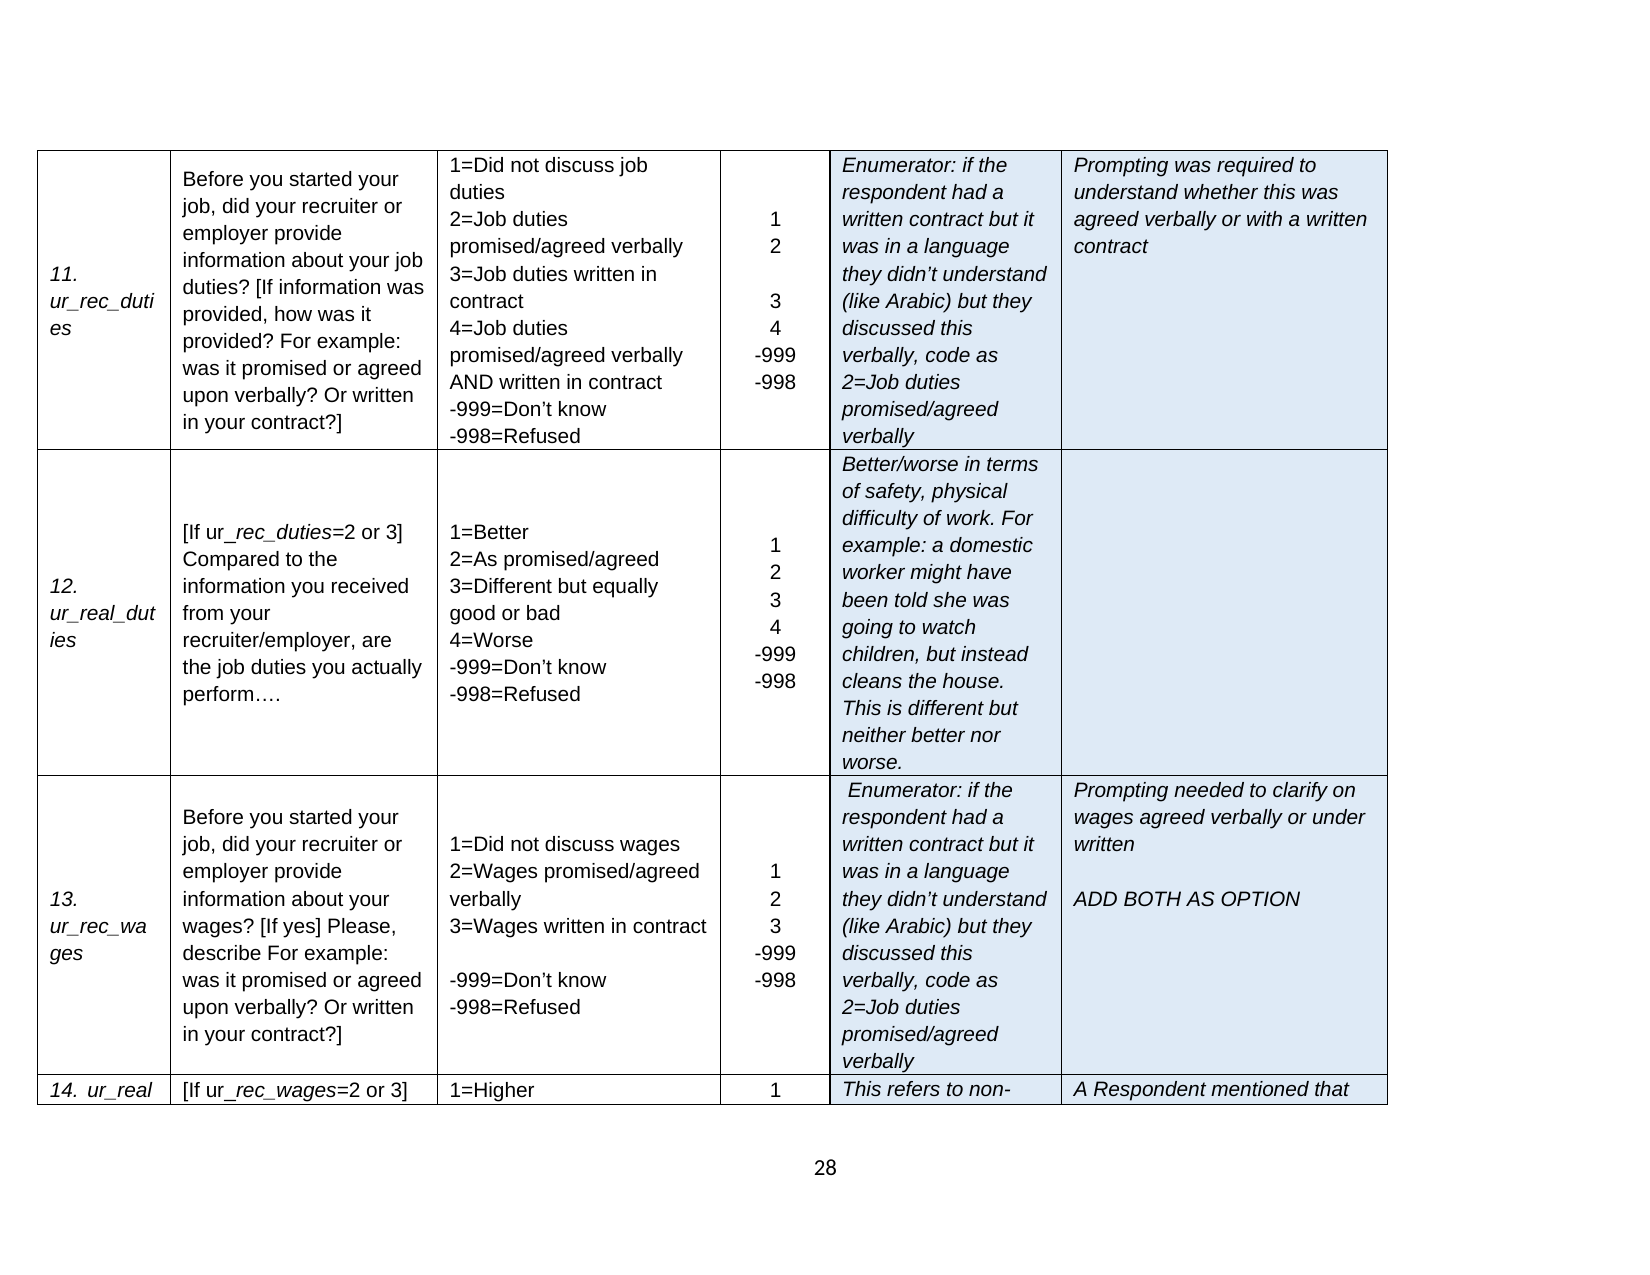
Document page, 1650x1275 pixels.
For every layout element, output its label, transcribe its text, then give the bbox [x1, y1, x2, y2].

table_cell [438, 1075, 720, 1104]
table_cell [1062, 1075, 1387, 1104]
table_cell Better/worse in terms of safety, physical difficulty of work. For example: a domestic worker might have been told she was going to watch children, but instead cleans the house. This is different but neither better nor worse. [831, 450, 1061, 775]
table_cell Before you started your job, did your recruiter or employer provide information about your job duties? [If information was provided, how was it provided? For example: was it promised or agreed upon verbally? Or written in your contract?] [171, 151, 437, 449]
table_cell 1 2 3 -999 -998 [721, 776, 829, 1074]
table_cell Enumerator: if the respondent had a written contract but it was in a language they didn’t understand (like Arabic) but they discussed this verbally, code as 2=Job duties promised/agreed verbally [831, 151, 1061, 449]
table_cell 1=Did not discuss wages 2=Wages promised/agreed verbally 3=Wages written in contract -999=Don’t know -998=Refused [438, 776, 720, 1074]
table_cell Before you started your job, did your recruiter or employer provide information about your wages? [If yes] Please, describe For example: was it promised or agreed upon verbally? Or written in your contract?] [171, 776, 437, 1074]
table_cell ur_real_wages [38, 1075, 170, 1104]
table_cell 13. ur_rec_wages [38, 776, 170, 1074]
table_cell [1062, 450, 1387, 775]
table_cell Enumerator: if the respondent had a written contract but it was in a language they didn’t understand (like Arabic) but they discussed this verbally, code as 2=Job duties promised/agreed verbally [831, 776, 1061, 1074]
table_cell 1 2 3 4 -999 -998 [721, 450, 829, 775]
table_cell 12. ur_real_duties [38, 450, 170, 775]
table_cell 1 2 3 4 -999 -998 [721, 151, 829, 449]
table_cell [171, 1075, 437, 1104]
table_cell [If ur_rec_duties=2 or 3] Compared to the information you received from your recruiter/employer, are the job duties you actually perform…. [171, 450, 437, 775]
table_cell Prompting was required to understand whether this was agreed verbally or with a written contract [1062, 151, 1387, 449]
table_cell 1 2 3 4 5 -999 -998 [721, 1075, 829, 1104]
table_cell 1=Did not discuss job duties 2=Job duties promised/agreed verbally 3=Job duties written in contract 4=Job duties promised/agreed verbally AND written in contract -999=Don’t know -998=Refused [438, 151, 720, 449]
table_cell Prompting needed to clarify on wages agreed verbally or under written ADD BOTH AS OPTION [1062, 776, 1387, 1074]
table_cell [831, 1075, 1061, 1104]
table_cell 11. ur_rec_duties [38, 151, 170, 449]
table_cell 1=Better 2=As promised/agreed 3=Different but equally good or bad 4=Worse -999=Don’t know -998=Refused [438, 450, 720, 775]
